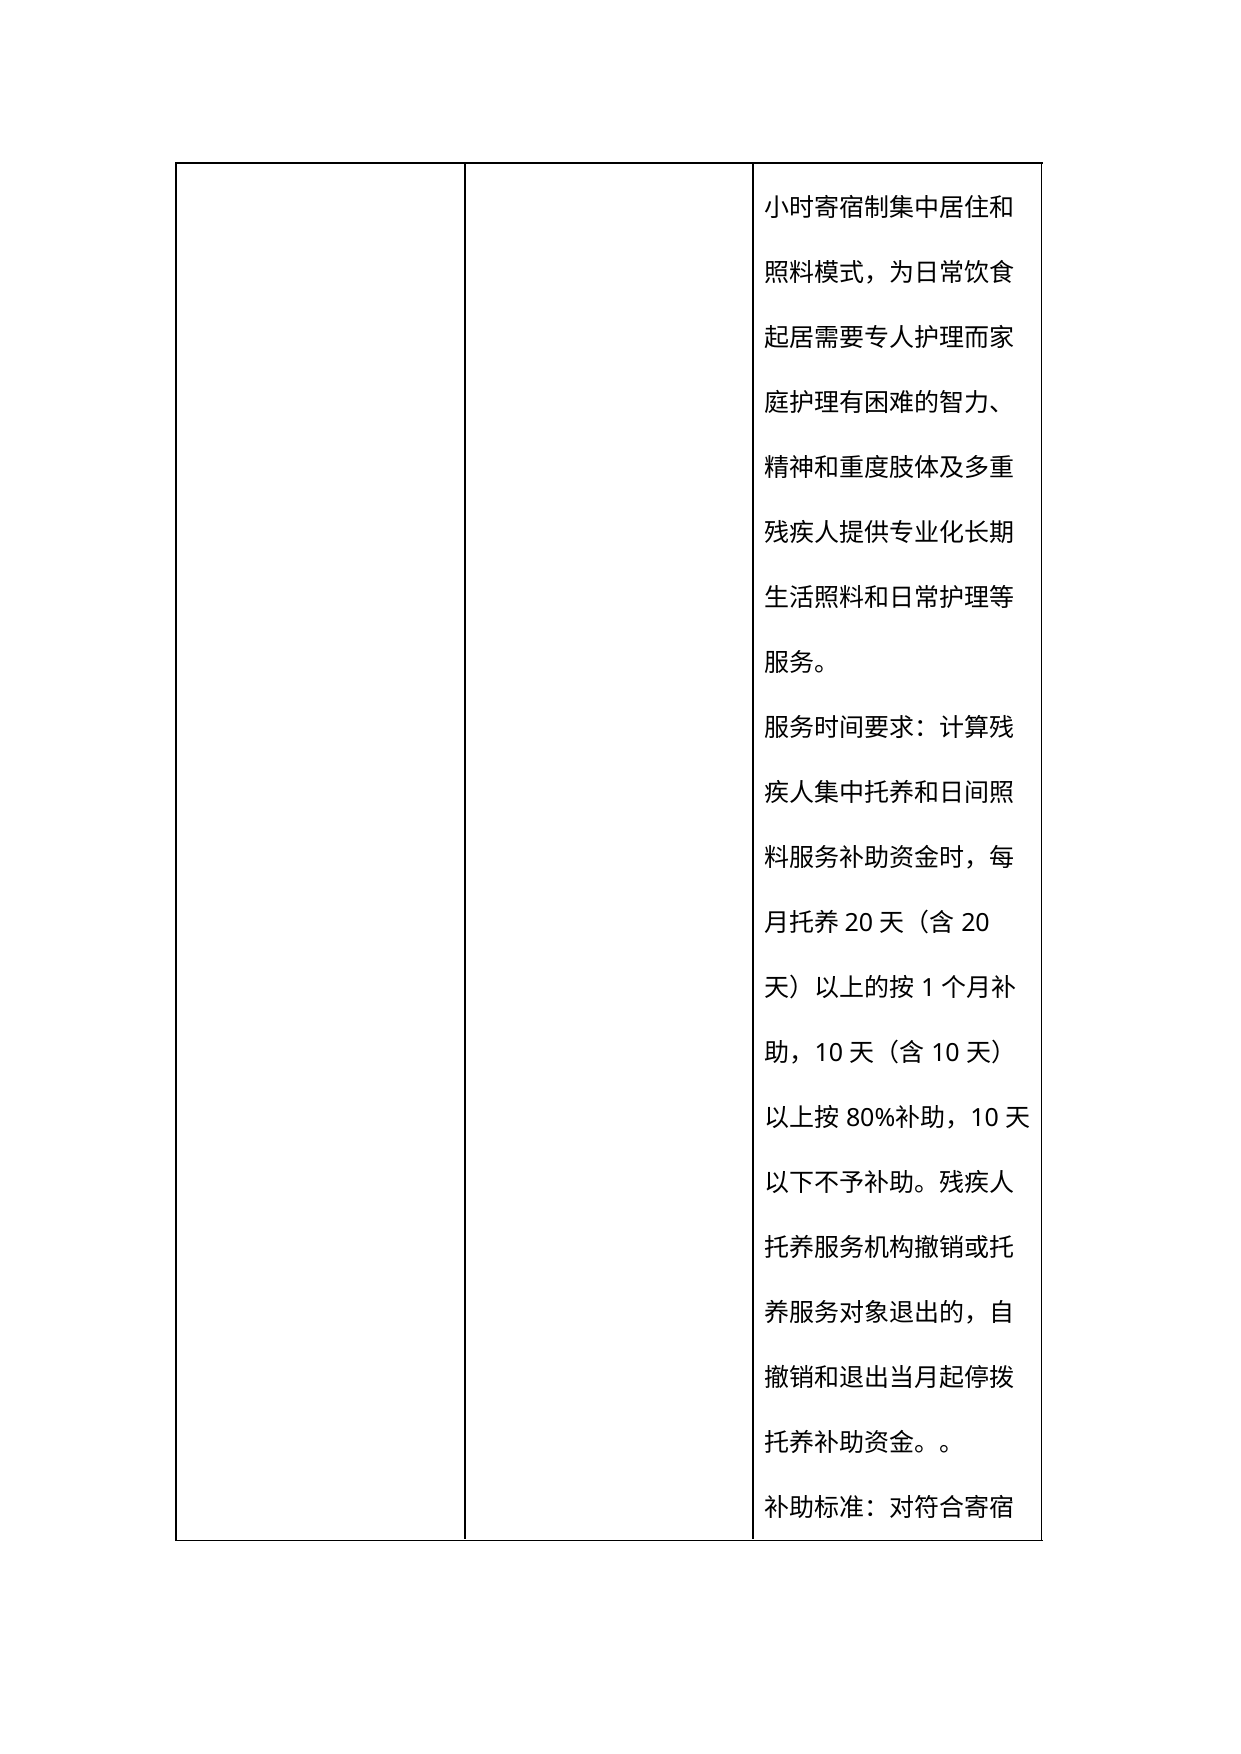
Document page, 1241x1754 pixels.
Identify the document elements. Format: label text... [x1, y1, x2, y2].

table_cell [754, 164, 1041, 1539]
table_cell [466, 164, 752, 1539]
table_cell 4 [177, 164, 464, 1539]
